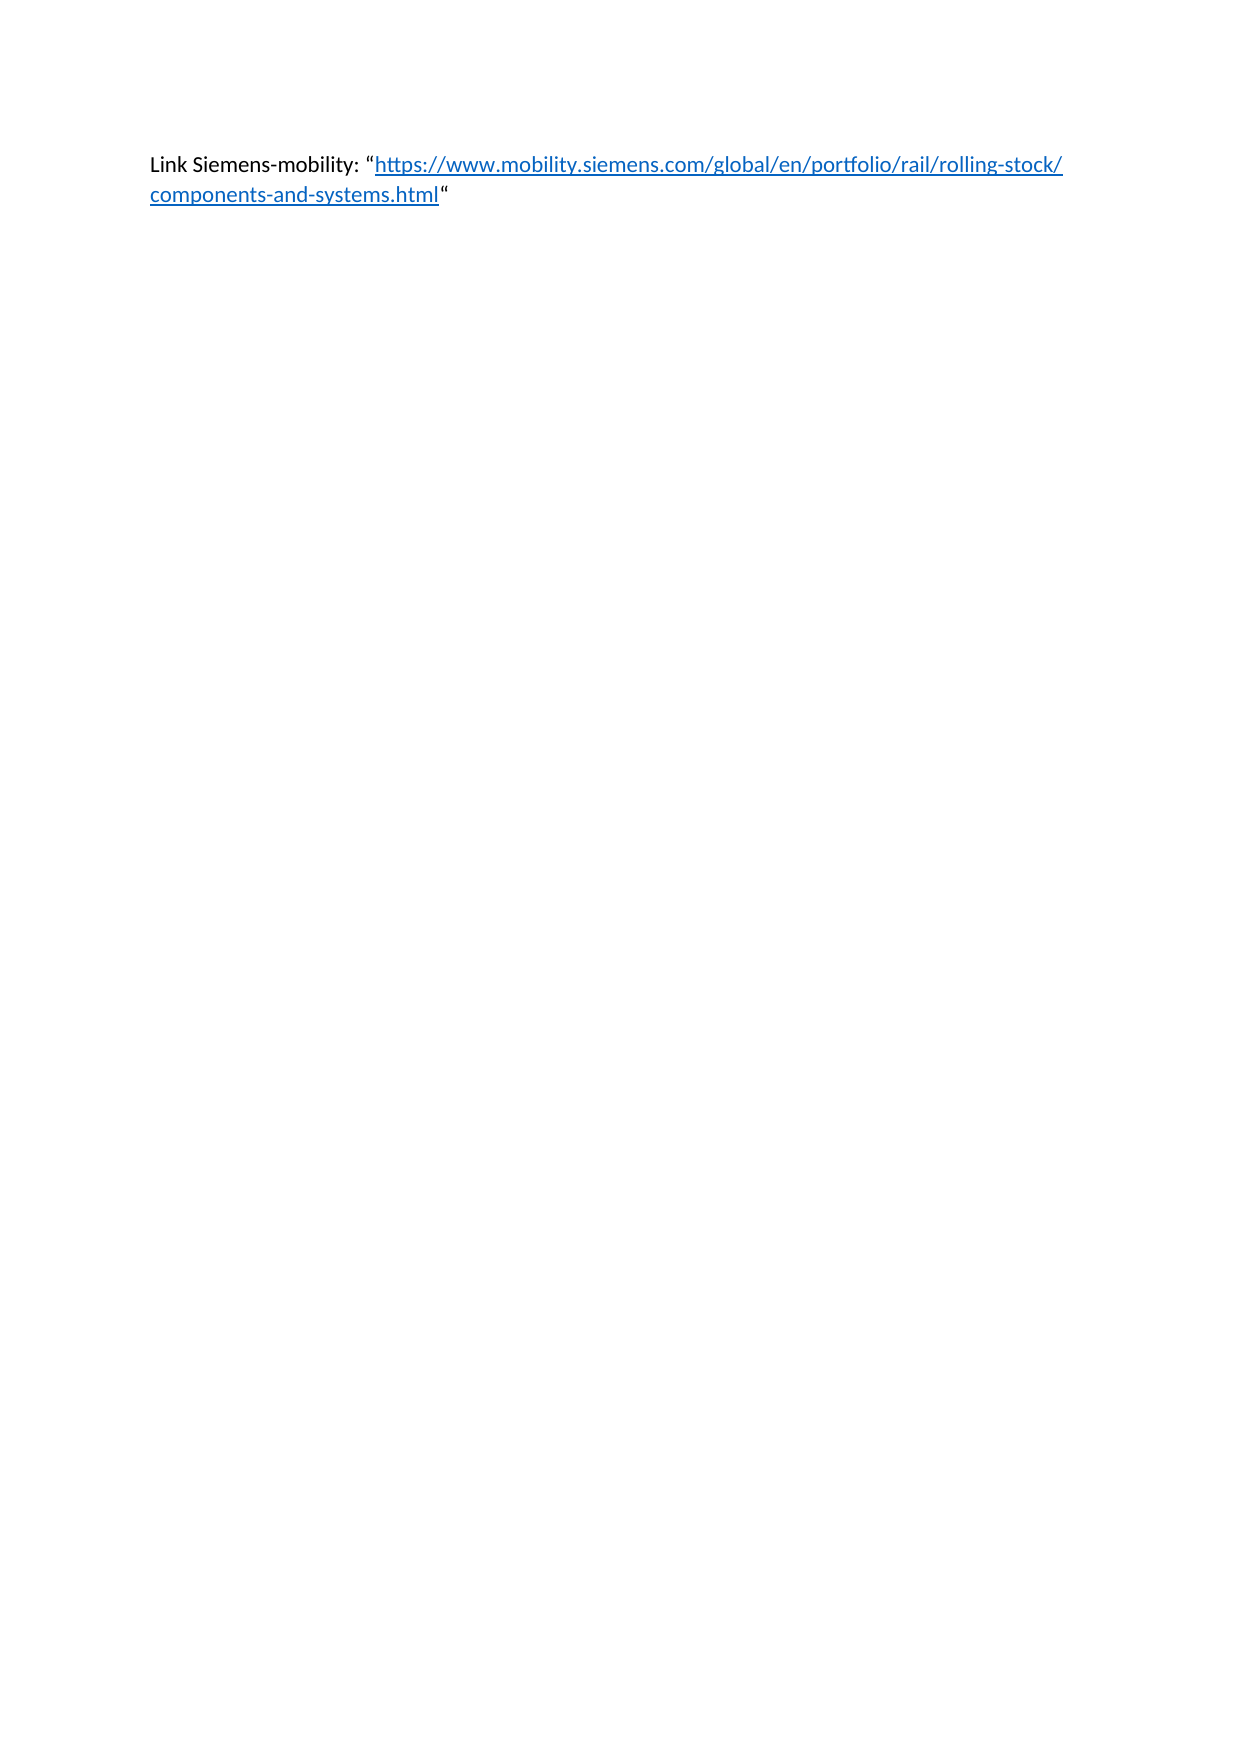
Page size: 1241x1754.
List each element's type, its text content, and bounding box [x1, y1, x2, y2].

text Link Siemens-mobility: “https://www.mobility.siemens.com/global/en/portfolio/rail/rolling-stock/components-and-systems.html“ [150, 150, 1090, 208]
